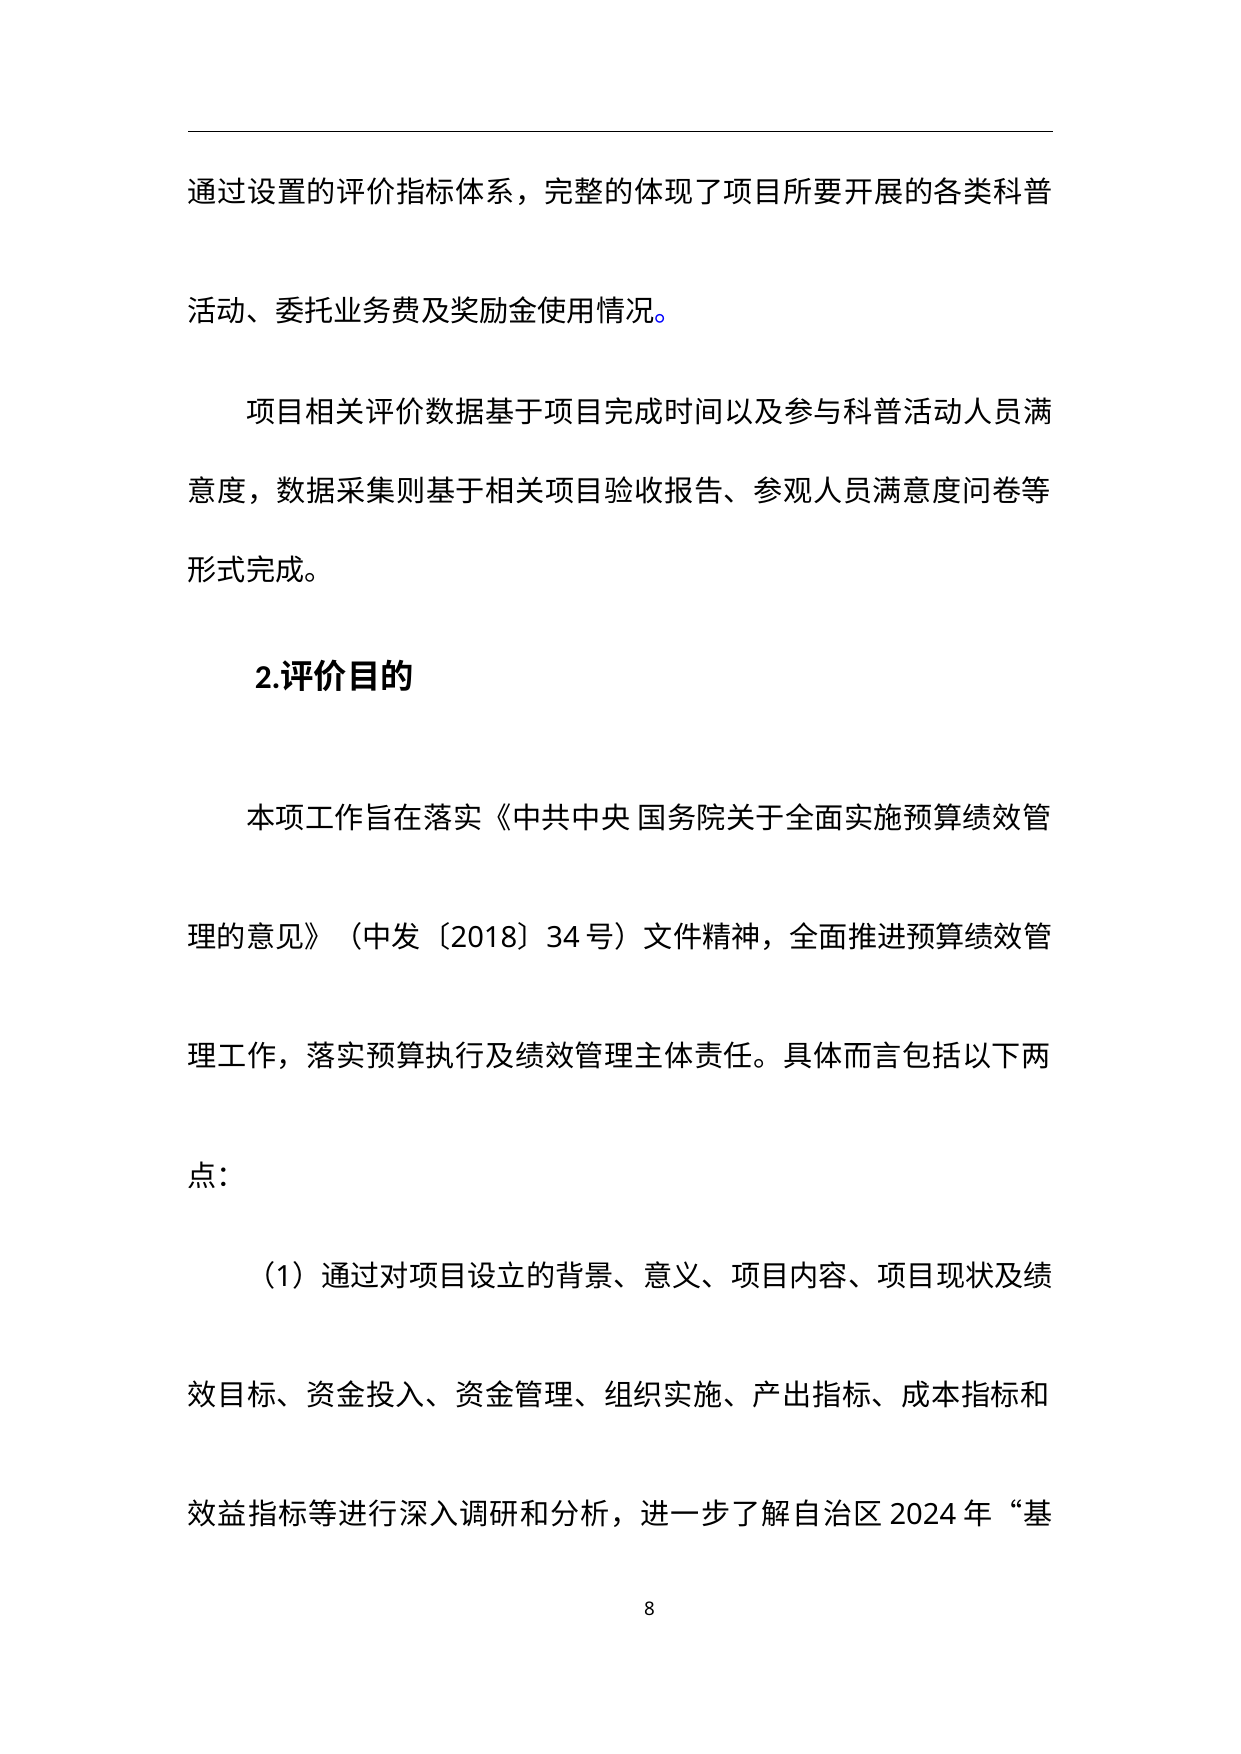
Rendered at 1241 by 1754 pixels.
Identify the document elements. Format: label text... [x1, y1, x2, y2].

subtitle 2.评价目的 [187, 635, 1053, 714]
text 本项工作旨在落实《中共中央 国务院关于全面实施预算绩效管理的意见》（中发〔2018〕34号）文件精神，全面推进预算绩效管理工作，落实预算执行及绩效管理主体责任。具体而言包括以下两点： [187, 776, 1053, 1213]
text 项目相关评价数据基于项目完成时间以及参与科普活动人员满意度，数据采集则基于相关项目验收报告、参观人员满意度问卷等形式完成。 [187, 369, 1053, 608]
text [187, 150, 1053, 348]
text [187, 1234, 1053, 1552]
